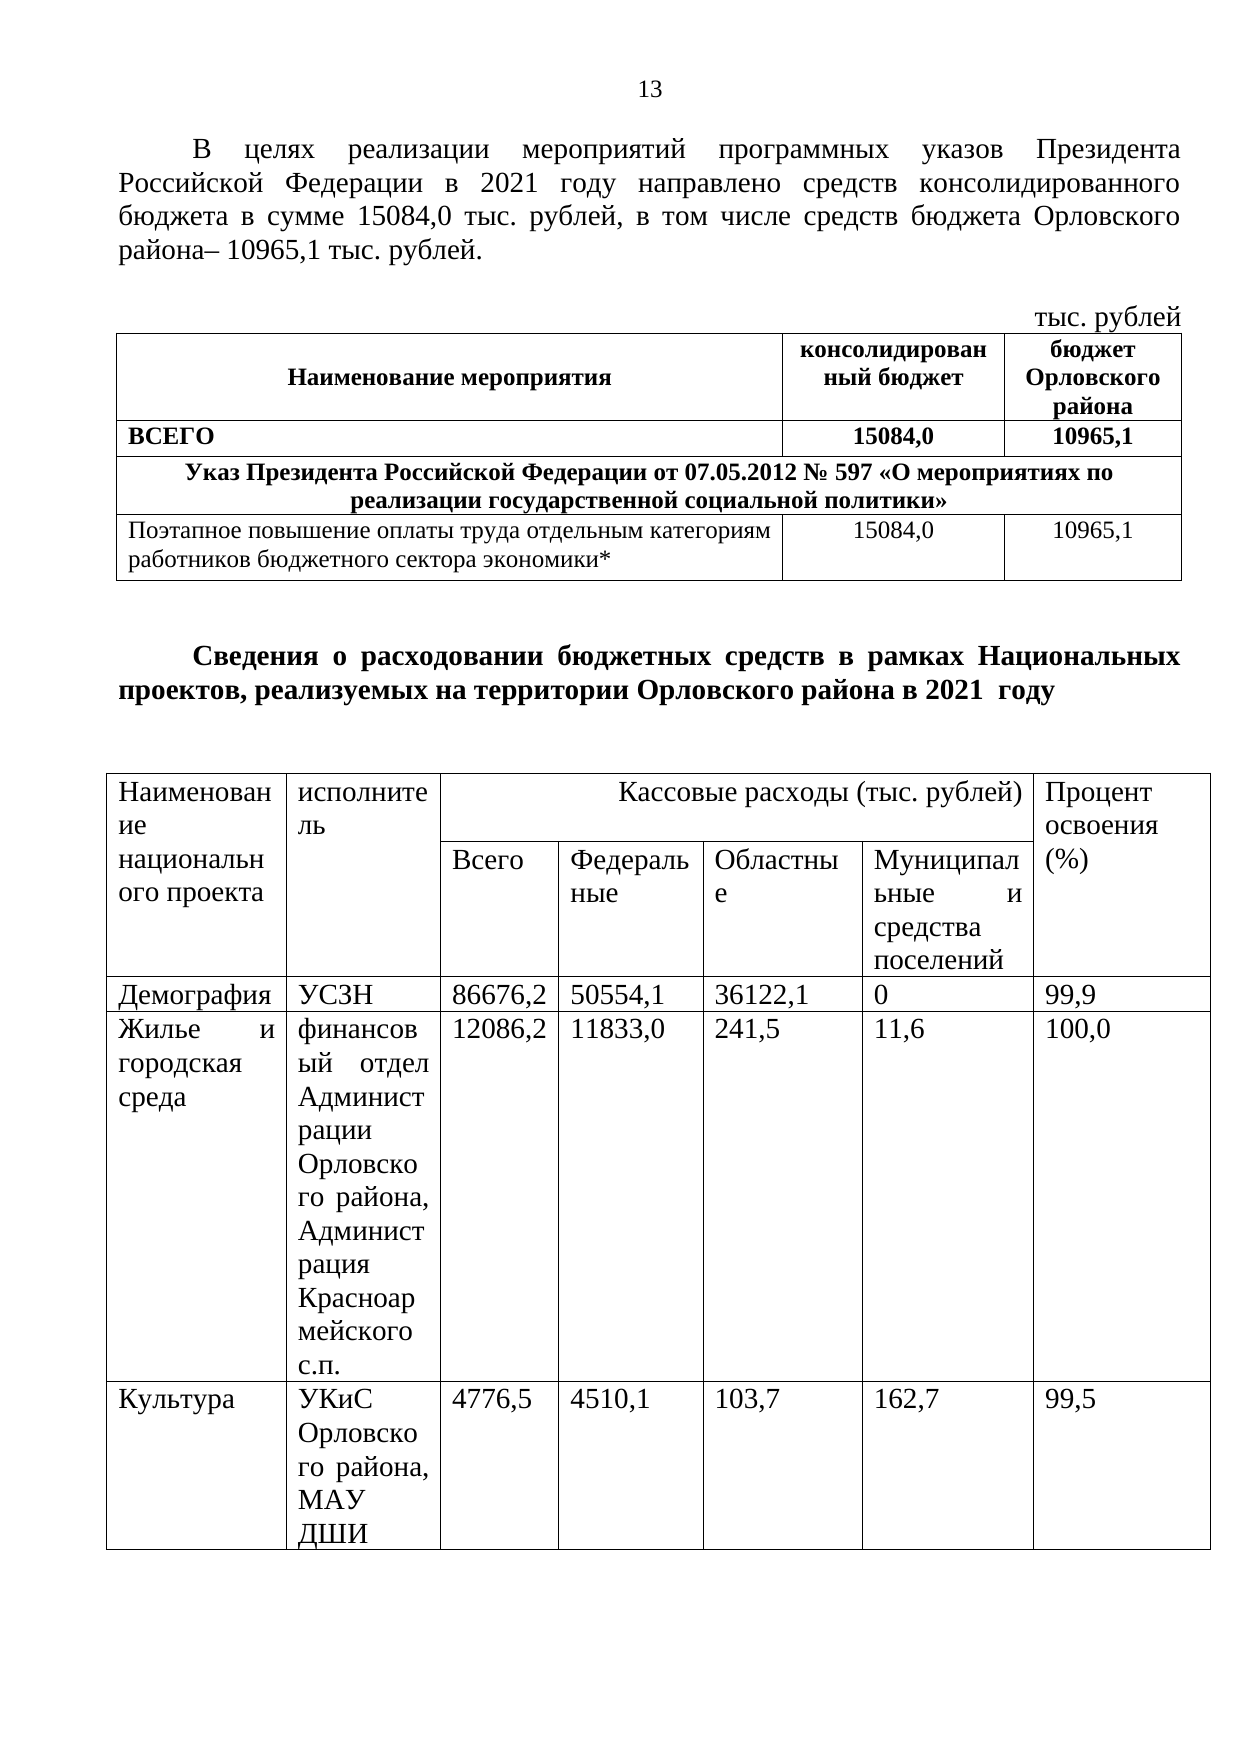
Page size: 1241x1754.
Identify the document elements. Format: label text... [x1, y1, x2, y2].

table_header Наименование национального проекта [107, 774, 286, 976]
table_cell 15084,0 [783, 421, 1004, 456]
table_cell 11833,0 [559, 1012, 703, 1381]
table_cell Всего [441, 842, 558, 976]
table_cell 241,5 [704, 1012, 862, 1381]
table_cell 86676,2 [441, 977, 558, 1011]
table_cell 99,5 [1034, 1382, 1210, 1549]
table_cell 4776,5 [441, 1382, 558, 1549]
table_cell 50554,1 [559, 977, 703, 1011]
table_cell УКиС Орловского района, МАУ ДШИ [287, 1382, 440, 1549]
table_cell 0 [863, 977, 1033, 1011]
table_header консолидированный бюджет [783, 334, 1004, 420]
table_cell Демография [107, 977, 286, 1011]
table_header Кассовые расходы (тыс. рублей) [441, 774, 1033, 841]
table_cell 10965,1 [1005, 421, 1181, 456]
table_cell ВСЕГО [117, 421, 782, 456]
table_cell Областные [704, 842, 862, 976]
table_cell 100,0 [1034, 1012, 1210, 1381]
table_header Процент освоения (%) [1034, 774, 1210, 976]
table_cell финансовый отдел Администрации Орловского района, Администрация Красноармейского с.п. [287, 1012, 440, 1381]
table_header Наименование мероприятия [117, 334, 782, 420]
text тыс. рублей [118, 299, 1181, 333]
table_cell 15084,0 [783, 515, 1004, 580]
table_header бюджет Орловского района [1005, 334, 1181, 420]
table_cell 10965,1 [1005, 515, 1181, 580]
table_cell 99,9 [1034, 977, 1210, 1011]
text В целях реализации мероприятий программных указов Президента Российской Федерации в 2021 году направлено средств консолидированного бюджета в сумме 15084,0 тыс. рублей, в том числе средств бюджета Орловского района– 10965,1 тыс. рублей. [118, 131, 1181, 266]
table_cell Поэтапное повышение оплаты труда отдельным категориям работников бюджетного сектора экономики* [117, 515, 782, 580]
table_cell 103,7 [704, 1382, 862, 1549]
table_cell 162,7 [863, 1382, 1033, 1549]
table_cell УСЗН [287, 977, 440, 1011]
table_cell Жилье и городская среда [107, 1012, 286, 1381]
table_cell 4510,1 [559, 1382, 703, 1549]
table_header исполнитель [287, 774, 440, 976]
table_cell 36122,1 [704, 977, 862, 1011]
table_cell Муниципальные и средства поселений [863, 842, 1033, 976]
table_cell Указ Президента Российской Федерации от 07.05.2012 № 597 «О мероприятиях по реализации государственной социальной политики» [117, 457, 1181, 514]
table_cell Культура [107, 1382, 286, 1549]
table_cell 11,6 [863, 1012, 1033, 1381]
table_cell 12086,2 [441, 1012, 558, 1381]
text Сведения о расходовании бюджетных средств в рамках Национальных проектов, реализуемых на территории Орловского района в 2021 году [118, 638, 1181, 706]
table_cell Федеральные [559, 842, 703, 976]
